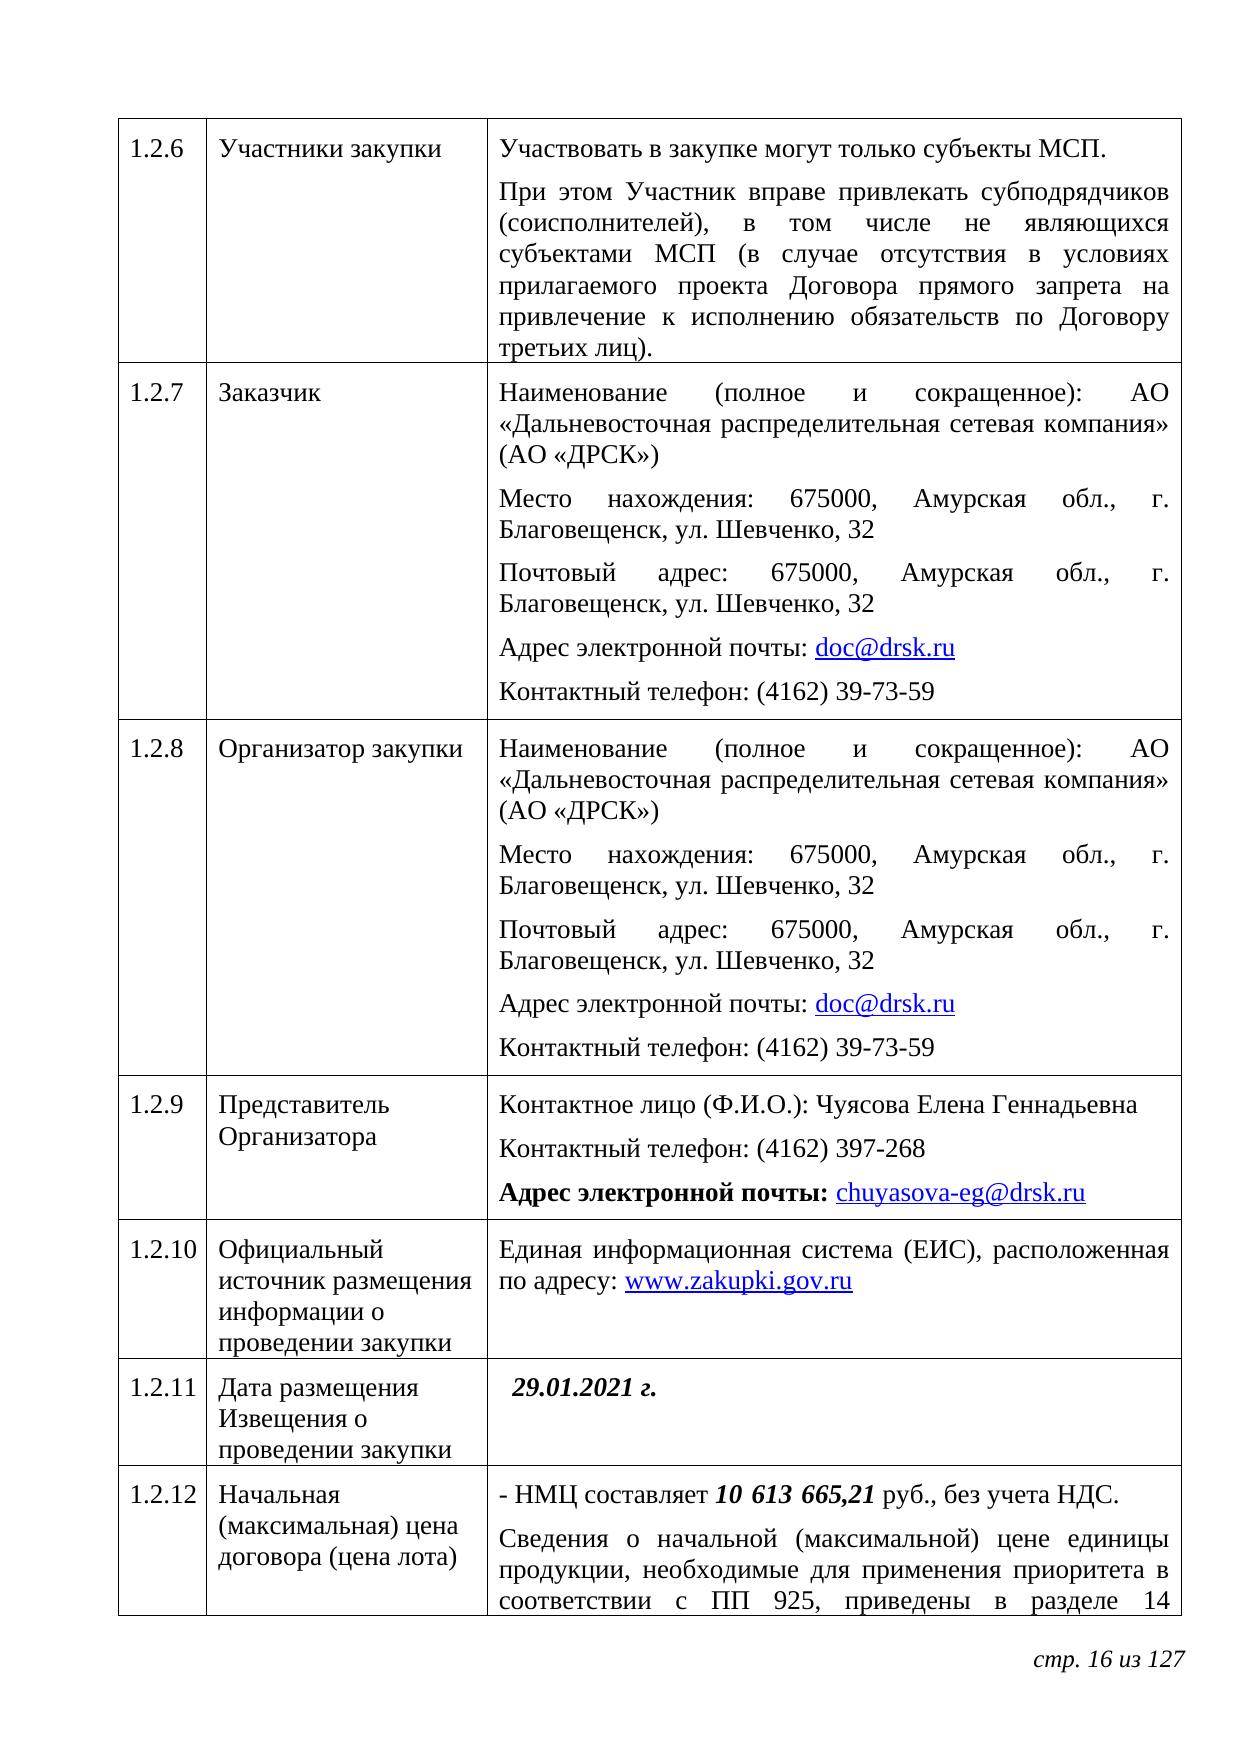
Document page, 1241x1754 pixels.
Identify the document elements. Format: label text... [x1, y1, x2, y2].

table_cell [119, 1466, 206, 1615]
table_cell Наименование (полное и сокращенное): АО «Дальневосточная распределительная сетевая компания» (АО «ДРСК») Место нахождения: 675000, Амурская обл., г. Благовещенск, ул. Шевченко, 32 Почтовый адрес: 675000, Амурская обл., г. Благовещенск, ул. Шевченко, 32 Адрес электронной почты: doc@drsk.ru Контактный телефон: (4162) 39-73-59 [488, 363, 1181, 718]
table_cell Организатор закупки [207, 720, 487, 1075]
table_cell Контактное лицо (Ф.И.О.): Чуясова Елена Геннадьевна Контактный телефон: (4162) 397-268 Адрес электронной почты: chuyasova-eg@drsk.ru [488, 1076, 1181, 1219]
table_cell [207, 1466, 487, 1615]
table_cell Участники закупки [207, 119, 487, 362]
table_cell [119, 363, 206, 718]
table_cell 29.01.2021 г. [488, 1359, 1181, 1464]
table_cell Дата размещения Извещения о проведении закупки [207, 1359, 487, 1464]
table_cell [488, 1466, 1181, 1615]
table_cell [119, 720, 206, 1075]
table_cell Наименование (полное и сокращенное): АО «Дальневосточная распределительная сетевая компания» (АО «ДРСК») Место нахождения: 675000, Амурская обл., г. Благовещенск, ул. Шевченко, 32 Почтовый адрес: 675000, Амурская обл., г. Благовещенск, ул. Шевченко, 32 Адрес электронной почты: doc@drsk.ru Контактный телефон: (4162) 39-73-59 [488, 720, 1181, 1075]
table_cell [119, 1076, 206, 1219]
table_cell Участвовать в закупке могут только субъекты МСП. При этом Участник вправе привлекать субподрядчиков (соисполнителей), в том числе не являющихся субъектами МСП (в случае отсутствия в условиях прилагаемого проекта Договора прямого запрета на привлечение к исполнению обязательств по Договору третьих лиц). [488, 119, 1181, 362]
table_cell [119, 119, 206, 362]
table_cell Официальный источник размещения информации о проведении закупки [207, 1220, 487, 1357]
table_cell Заказчик [207, 363, 487, 718]
table_cell Представитель Организатора [207, 1076, 487, 1219]
table_cell [119, 1359, 206, 1464]
table_cell Единая информационная система (ЕИС), расположенная по адресу: www.zakupki.gov.ru [488, 1220, 1181, 1357]
table_cell [119, 1220, 206, 1357]
